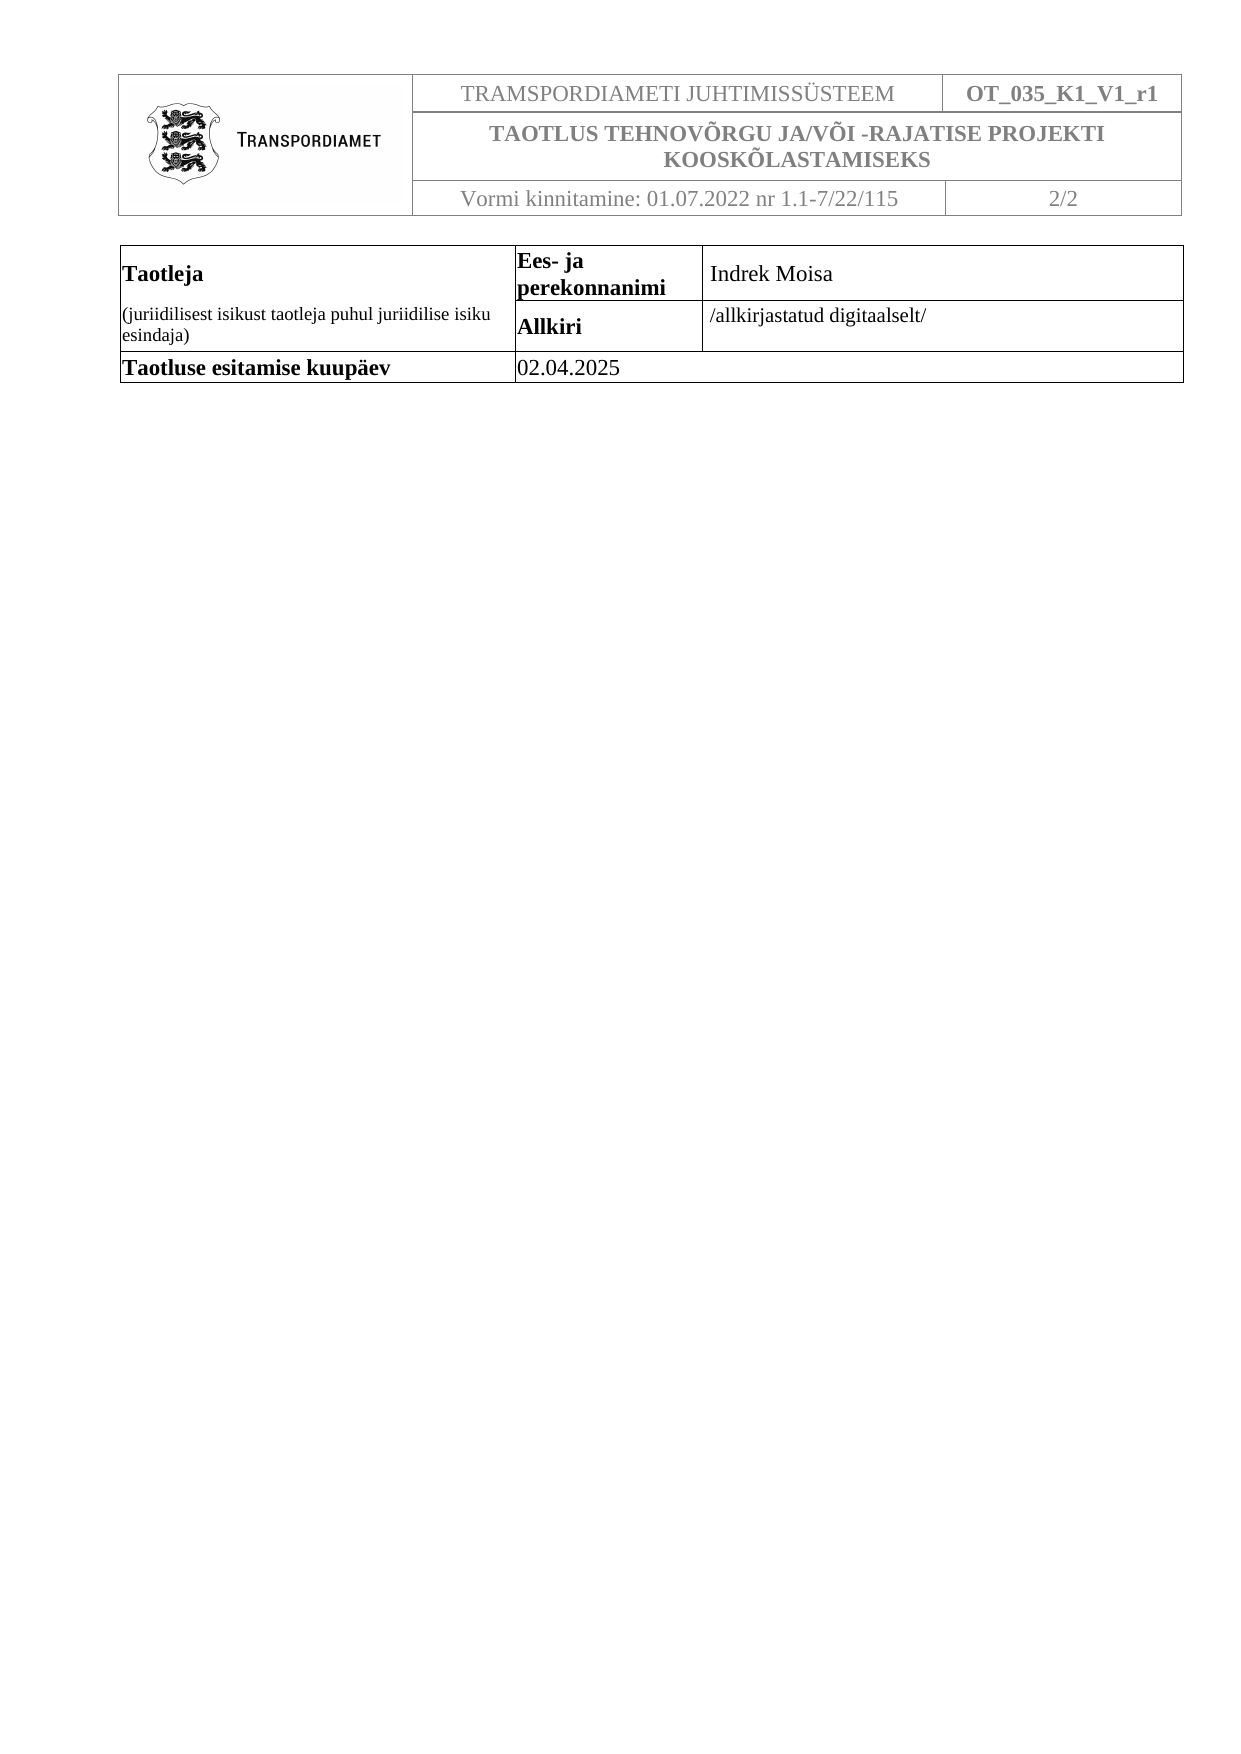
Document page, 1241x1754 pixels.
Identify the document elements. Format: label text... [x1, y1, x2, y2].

table_cell Taotluse esitamise kuupäev [121, 352, 515, 382]
table_cell Ees- ja perekonnanimi [516, 246, 702, 300]
table_cell Allkiri [516, 301, 702, 351]
table_cell (juriidilisest isikust taotleja puhul juriidilise isiku esindaja) [121, 300, 515, 351]
picture [129, 85, 402, 204]
table_cell 02.04.2025 [516, 352, 1183, 382]
table_cell Indrek Moisa [703, 246, 1183, 300]
table_cell Taotleja [121, 246, 515, 300]
table_cell /allkirjastatud digitaalselt/ [703, 301, 1183, 351]
